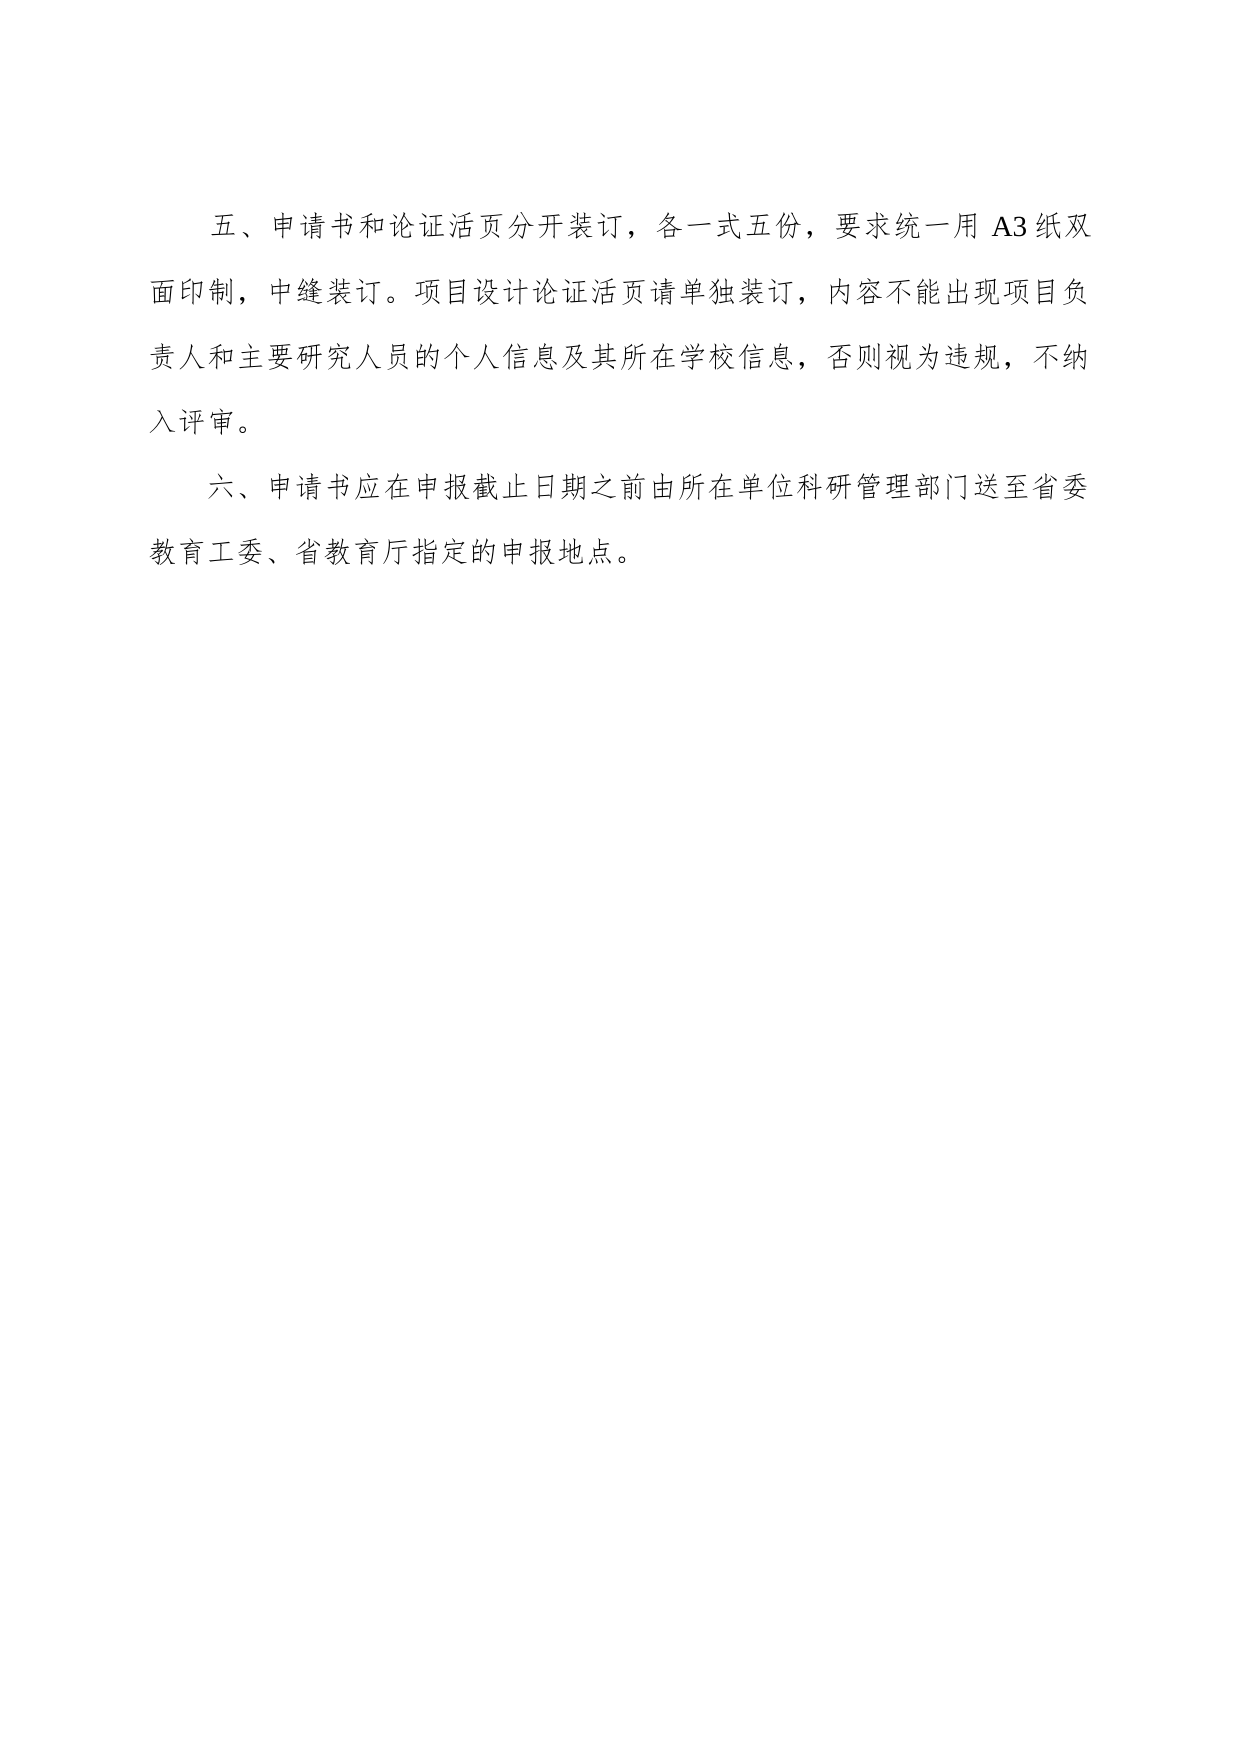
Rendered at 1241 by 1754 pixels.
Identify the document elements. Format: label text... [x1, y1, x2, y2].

text 六、申请书应在申报截止日期之前由所在单位科研管理部门送至省委教育工委、省教育厅指定的申报地点。 [148, 453, 1092, 583]
text 五、申请书和论证活页分开装订，各一式五份，要求统一用A3纸双面印制，中缝装订。项目设计论证活页请单独装订，内容不能出现项目负责人和主要研究人员的个人信息及其所在学校信息，否则视为违规，不纳入评审。 [148, 193, 1092, 453]
